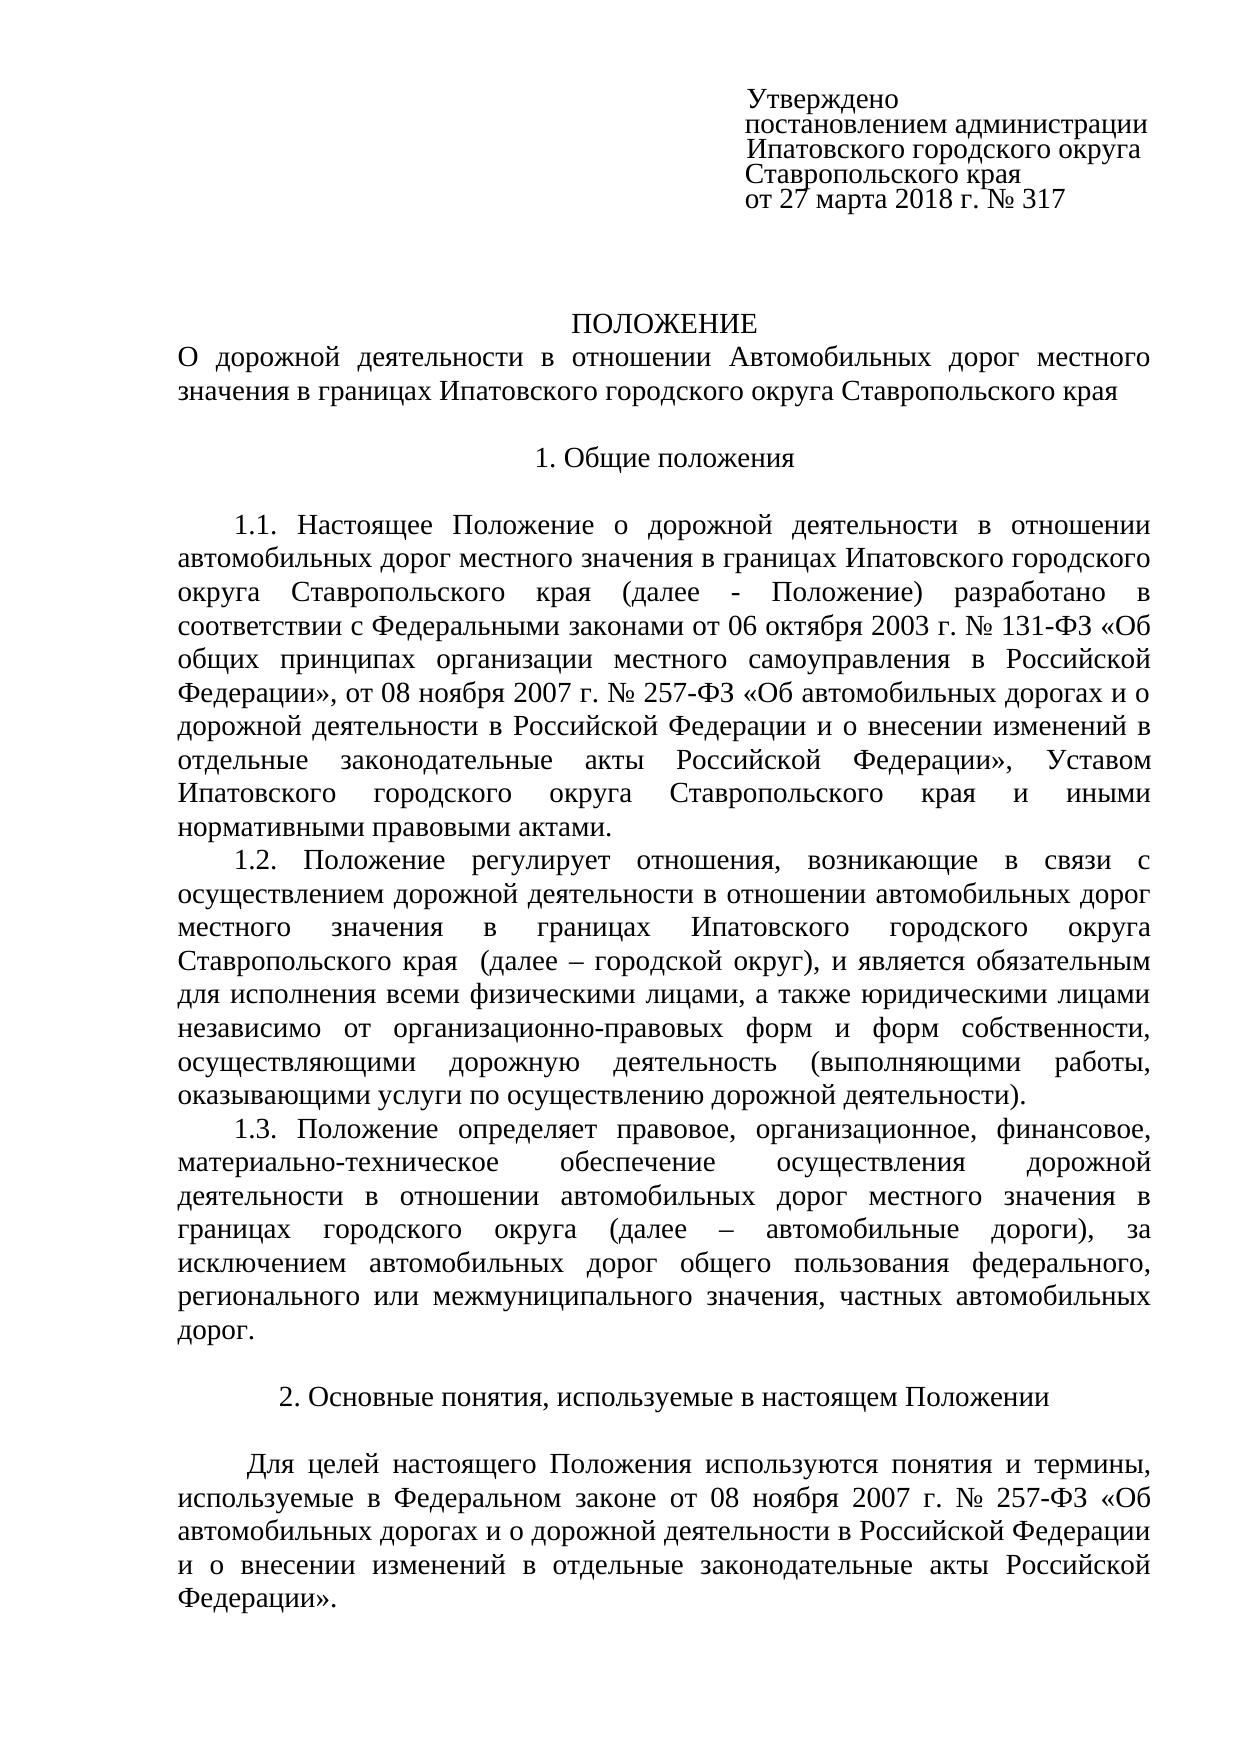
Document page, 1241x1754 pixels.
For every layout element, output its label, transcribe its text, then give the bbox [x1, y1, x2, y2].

text 2. Основные понятия, используемые в настоящем Положении [177, 1379, 1152, 1413]
text постановлением администрации [650, 114, 1152, 139]
text Утверждено [177, 89, 1152, 114]
text от 27 марта 2018 г. № 317 [650, 189, 1152, 214]
text 1.3. Положение определяет правовое, организационное, финансовое, материально-техническое обеспечение осуществления дорожной деятельности в отношении автомобильных дорог местного значения в границах городского округа (далее – автомобильные дороги), за исключением автомобильных дорог общего пользования федерального, регионального или межмуниципального значения, частных автомобильных дорог. [177, 1111, 1152, 1346]
title О дорожной деятельности в отношении Автомобильных дорог местного значения в границах Ипатовского городского округа Ставропольского края [177, 339, 1152, 406]
text 1.2. Положение регулирует отношения, возникающие в связи с осуществлением дорожной деятельности в отношении автомобильных дорог местного значения в границах Ипатовского городского округа Ставропольского края (далее – городской округ), и является обязательным для исполнения всеми физическими лицами, а также юридическими лицами независимо от организационно-правовых форм и форм собственности, осуществляющими дорожную деятельность (выполняющими работы, оказывающими услуги по осуществлению дорожной деятельности). [177, 842, 1152, 1111]
text Ипатовского городского округа [177, 139, 1152, 164]
text 1. Общие положения [177, 440, 1152, 473]
text Ставропольского края [650, 164, 1152, 189]
text 1.1. Настоящее Положение о дорожной деятельности в отношении автомобильных дорог местного значения в границах Ипатовского городского округа Ставропольского края (далее - Положение) разработано в соответствии с Федеральными законами от 06 октября 2003 г. № 131-ФЗ «Об общих принципах организации местного самоуправления в Российской Федерации», от 08 ноября 2007 г. № 257-ФЗ «Об автомобильных дорогах и о дорожной деятельности в Российской Федерации и о внесении изменений в отдельные законодательные акты Российской Федерации», Уставом Ипатовского городского округа Ставропольского края и иными нормативными правовыми актами. [177, 507, 1152, 842]
text Для целей настоящего Положения используются понятия и термины, используемые в Федеральном законе от 08 ноября 2007 г. № 257-ФЗ «Об автомобильных дорогах и о дорожной деятельности в Российской Федерации и о внесении изменений в отдельные законодательные акты Российской Федерации». [177, 1446, 1152, 1614]
title ПОЛОЖЕНИЕ [177, 306, 1152, 339]
